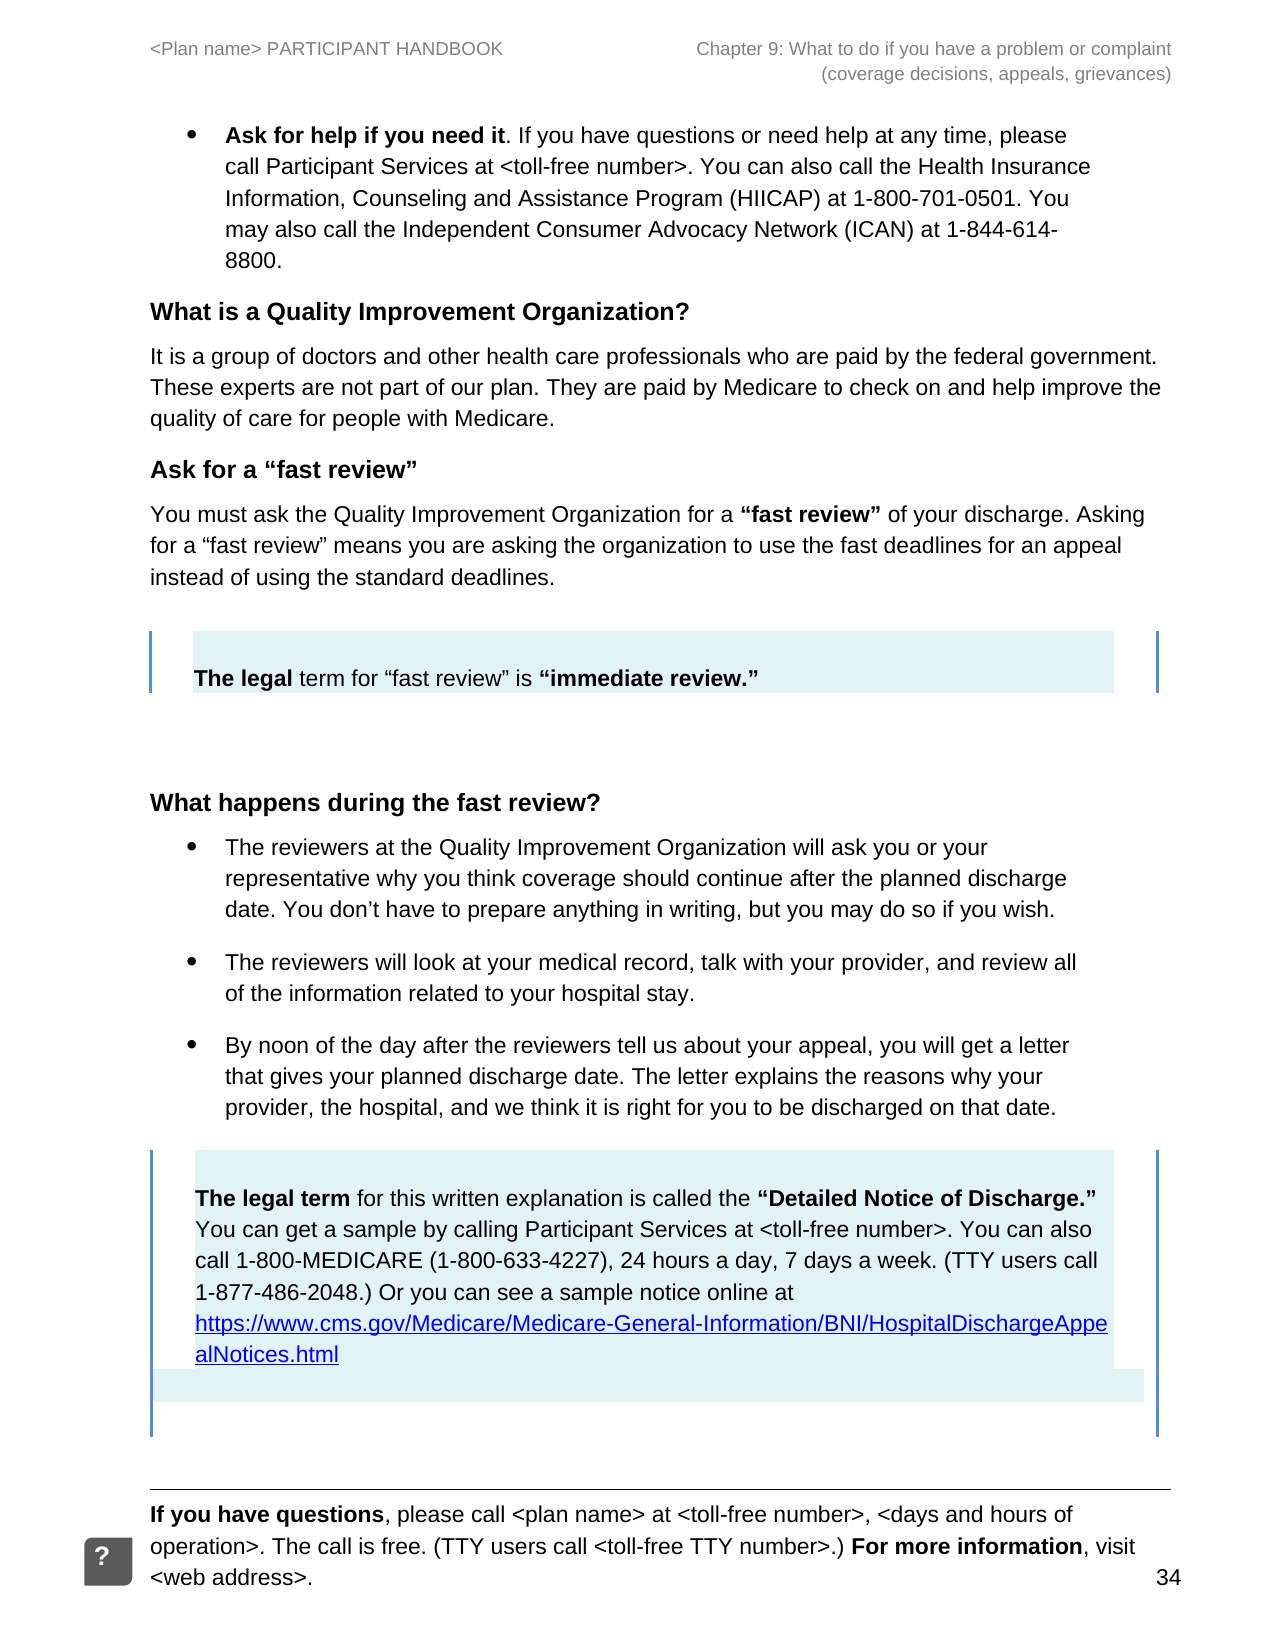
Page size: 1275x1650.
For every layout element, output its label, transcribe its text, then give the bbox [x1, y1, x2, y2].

list The reviewers at the Quality Improvement Organization will ask you or your representative why you think coverage should continue after the planned discharge date. You don’t have to prepare anything in writing, but you may do so if you wish. [187, 830, 1096, 924]
text It is a group of doctors and other health care professionals who are paid by the federal government. These experts are not part of our plan. They are paid by Medicare to check on and help improve the quality of care for people with Medicare. [150, 339, 1171, 433]
text You must ask the Quality Improvement Organization for a “fast review” of your discharge. Asking for a “fast review” means you are asking the organization to use the fast deadlines for an appeal instead of using the standard deadlines. [150, 498, 1171, 591]
subtitle What happens during the fast review? [150, 612, 1096, 818]
subtitle What is a Quality Improvement Organization? [150, 296, 1096, 327]
list The reviewers will look at your medical record, talk with your provider, and review all of the information related to your hospital stay. [187, 945, 1096, 1007]
list By noon of the day after the reviewers tell us about your appeal, you will get a letter that gives your planned discharge date. The letter explains the reasons why your provider, the hospital, and we think it is right for you to be discharged on that date. [187, 1028, 1096, 1122]
list Ask for help if you need it. If you have questions or need help at any time, please call Participant Services at <toll-free number>. You can also call the Health Insurance Information, Counseling and Assistance Program (HIICAP) at 1-800-701-0501. You may also call the Independent Consumer Advocacy Network (ICAN) at 1-844-614-8800. [187, 118, 1096, 275]
subtitle Ask for a “fast review” [150, 454, 1096, 485]
